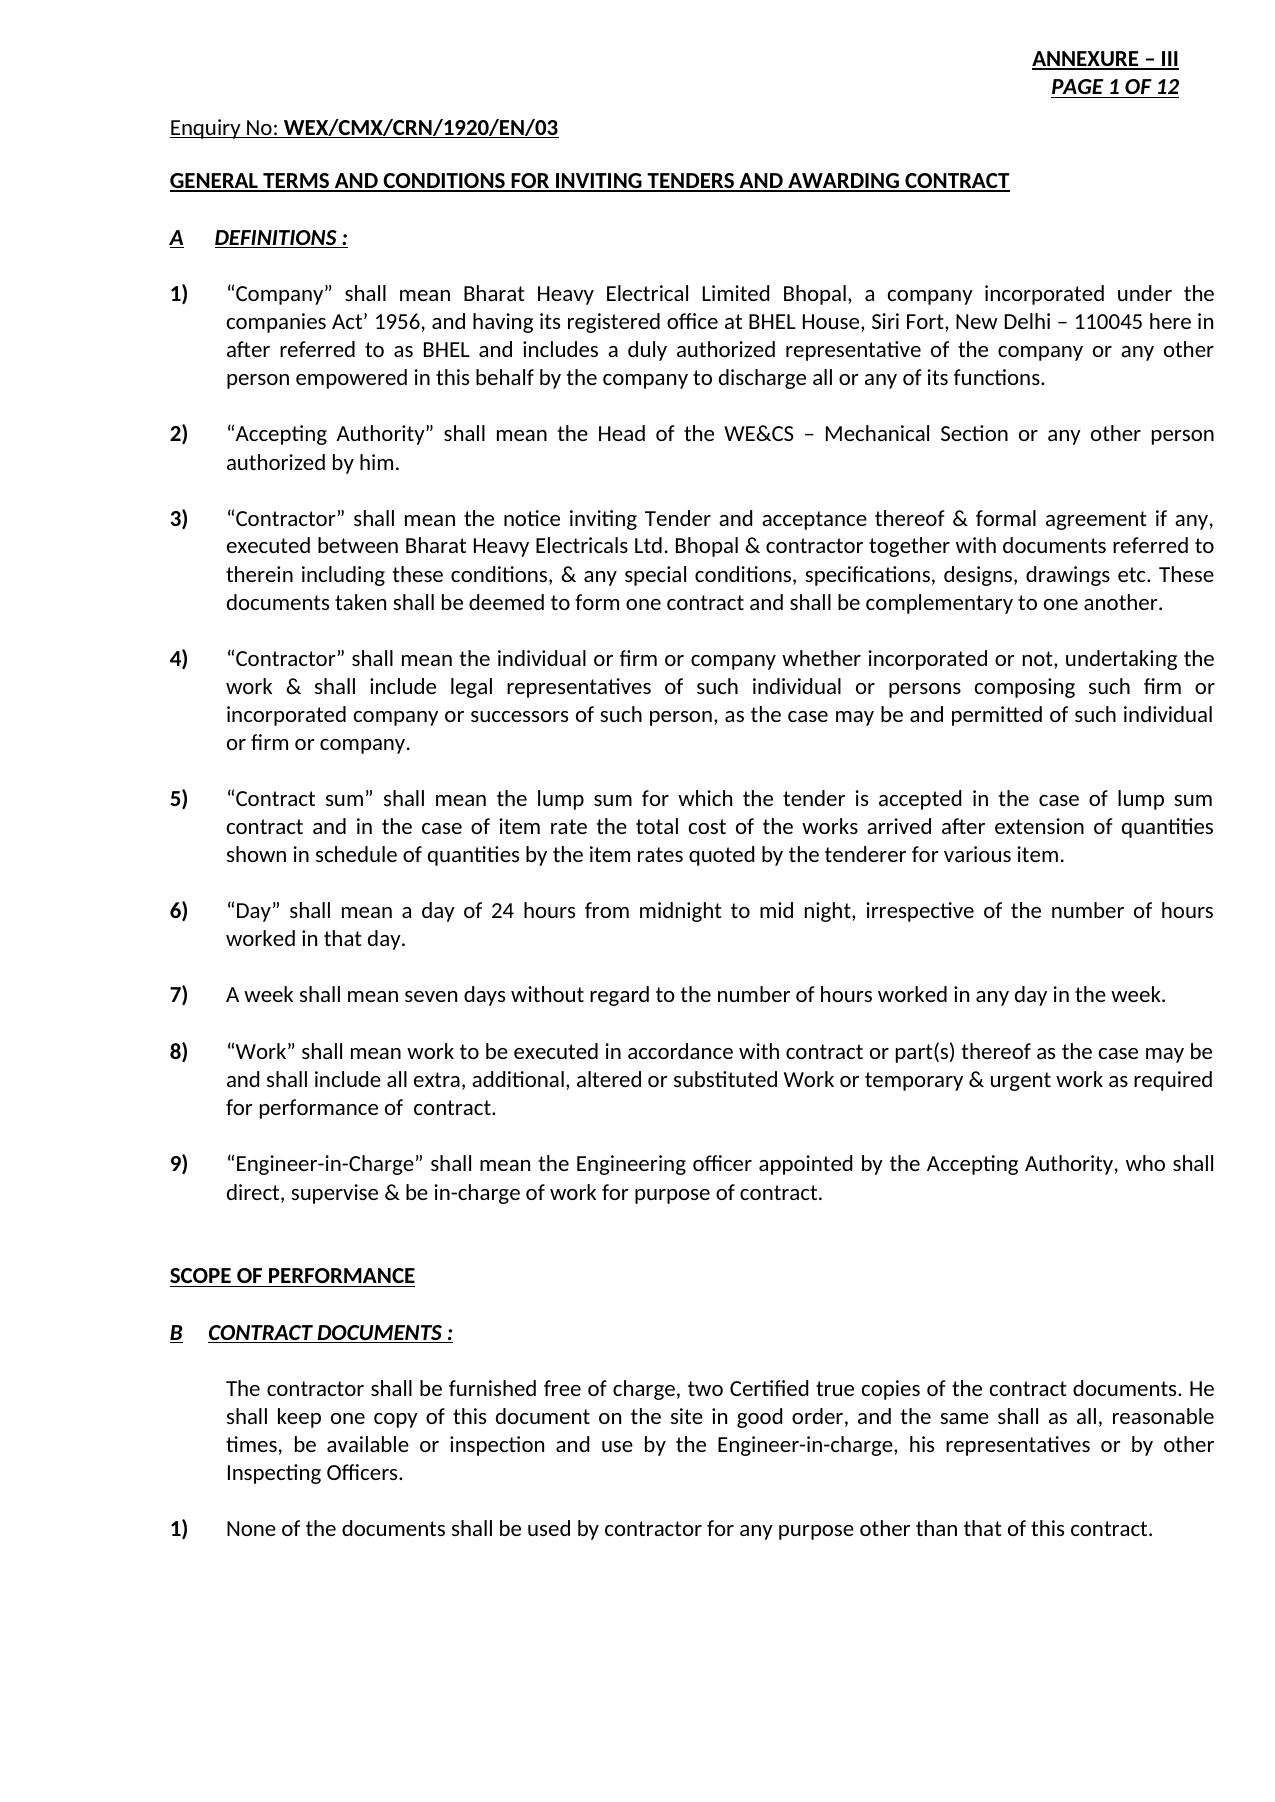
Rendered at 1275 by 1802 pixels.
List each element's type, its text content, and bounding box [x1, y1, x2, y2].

text SCOPE OF PERFORMANCE [169, 1262, 1216, 1290]
text ANNEXURE – III [169, 44, 1179, 72]
text 6) “Day” shall mean a day of 24 hours from midnight to mid night, irrespective of the number of hours worked in that day. [169, 896, 1216, 952]
text PAGE 1 OF 12 [169, 72, 1179, 100]
text The contractor shall be furnished free of charge, two Certified true copies of the contract documents. He shall keep one copy of this document on the site in good order, and the same shall as all, reasonable times, be available or inspection and use by the Engineer-in-charge, his representatives or by other Inspecting Officers. [226, 1374, 1216, 1486]
text 2) “Accepting Authority” shall mean the Head of the WE&CS – Mechanical Section or any other person authorized by him. [169, 419, 1216, 476]
text 7) A week shall mean seven days without regard to the number of hours worked in any day in the week. [169, 980, 1216, 1008]
text 8) “Work” shall mean work to be executed in accordance with contract or part(s) thereof as the case may be and shall include all extra, additional, altered or substituted Work or temporary & urgent work as required for performance of contract. [169, 1037, 1216, 1121]
text 5) “Contract sum” shall mean the lump sum for which the tender is accepted in the case of lump sum contract and in the case of item rate the total cost of the works arrived after extension of quantities shown in schedule of quantities by the item rates quoted by the tenderer for various item. [169, 784, 1216, 868]
text GENERAL TERMS AND CONDITIONS FOR INVITING TENDERS AND AWARDING CONTRACT [169, 166, 1216, 194]
text 4) “Contractor” shall mean the individual or firm or company whether incorporated or not, undertaking the work & shall include legal representatives of such individual or persons composing such firm or incorporated company or successors of such person, as the case may be and permitted of such individual or firm or company. [169, 644, 1216, 756]
text A DEFINITIONS : [169, 223, 1216, 251]
text 9) “Engineer-in-Charge” shall mean the Engineering officer appointed by the Accepting Authority, who shall direct, supervise & be in-charge of work for purpose of contract. [169, 1149, 1216, 1206]
text 3) “Contractor” shall mean the notice inviting Tender and acceptance thereof & formal agreement if any, executed between Bharat Heavy Electricals Ltd. Bhopal & contractor together with documents referred to therein including these conditions, & any special conditions, specifications, designs, drawings etc. These documents taken shall be deemed to form one contract and shall be complementary to one another. [169, 504, 1216, 616]
text 1) None of the documents shall be used by contractor for any purpose other than that of this contract. [169, 1514, 1216, 1542]
text Enquiry No: WEX/CMX/CRN/1920/EN/03 [169, 113, 1039, 141]
text B CONTRACT DOCUMENTS : [169, 1318, 1216, 1346]
text 1) “Company” shall mean Bharat Heavy Electrical Limited Bhopal, a company incorporated under the companies Act’ 1956, and having its registered office at BHEL House, Siri Fort, New Delhi – 110045 here in after referred to as BHEL and includes a duly authorized representative of the company or any other person empowered in this behalf by the company to discharge all or any of its functions. [169, 279, 1216, 392]
